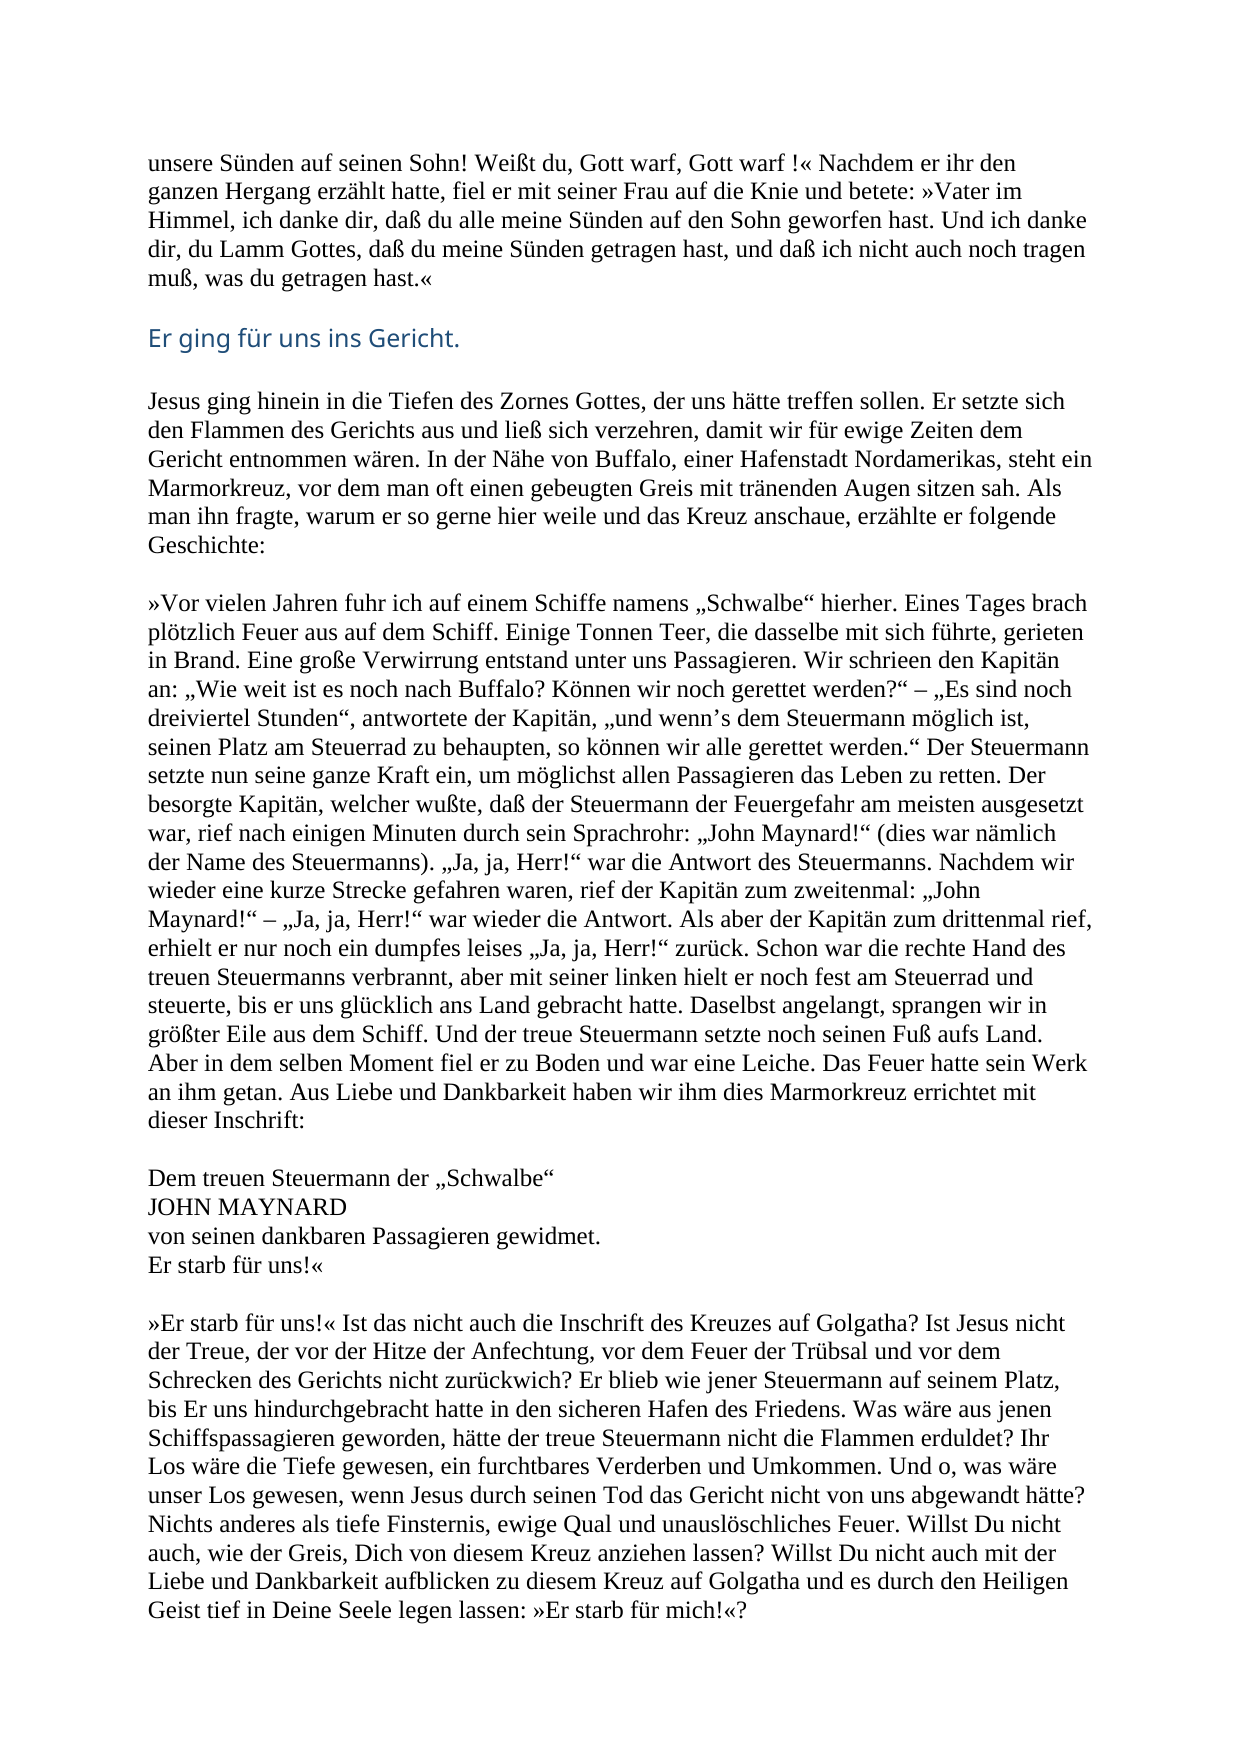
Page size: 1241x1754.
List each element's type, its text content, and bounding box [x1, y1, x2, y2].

text »Vor vielen Jahren fuhr ich auf einem Schiffe namens „Schwalbe“ hierher. Eines Tages brach plötzlich Feuer aus auf dem Schiff. Einige Tonnen Teer, die dasselbe mit sich führte, gerieten in Brand. Eine große Verwirrung entstand unter uns Passagieren. Wir schrieen den Kapitän an: „Wie weit ist es noch nach Buffalo? Können wir noch gerettet werden?“ – „Es sind noch dreiviertel Stunden“, antwortete der Kapitän, „und wenn’s dem Steuermann möglich ist, seinen Platz am Steuerrad zu behaupten, so können wir alle gerettet werden.“ Der Steuermann setzte nun seine ganze Kraft ein, um möglichst allen Passagieren das Leben zu retten. Der besorgte Kapitän, welcher wußte, daß der Steuermann der Feuergefahr am meisten ausgesetzt war, rief nach einigen Minuten durch sein Sprachrohr: „John Maynard!“ (dies war nämlich der Name des Steuermanns). „Ja, ja, Herr!“ war die Antwort des Steuermanns. Nachdem wir wieder eine kurze Strecke gefahren waren, rief der Kapitän zum zweitenmal: „John Maynard!“ – „Ja, ja, Herr!“ war wieder die Antwort. Als aber der Kapitän zum drittenmal rief, erhielt er nur noch ein dumpfes leises „Ja, ja, Herr!“ zurück. Schon war die rechte Hand des treuen Steuermanns verbrannt, aber mit seiner linken hielt er noch fest am Steuerrad und steuerte, bis er uns glücklich ans Land gebracht hatte. Daselbst angelangt, sprangen wir in größter Eile aus dem Schiff. Und der treue Steuermann setzte noch seinen Fuß aufs Land. Aber in dem selben Moment fiel er zu Boden und war eine Leiche. Das Feuer hatte sein Werk an ihm getan. Aus Liebe und Dankbarkeit haben wir ihm dies Marmorkreuz errichtet mit dieser Inschrift: [148, 588, 1093, 1134]
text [148, 148, 1093, 291]
text »Er starb für uns!« Ist das nicht auch die Inschrift des Kreuzes auf Golgatha? Ist Jesus nicht der Treue, der vor der Hitze der Anfechtung, vor dem Feuer der Trübsal und vor dem Schrecken des Gerichts nicht zurückwich? Er blieb wie jener Steuermann auf seinem Platz, bis Er uns hindurchgebracht hatte in den sicheren Hafen des Friedens. Was wäre aus jenen Schiffspassagieren geworden, hätte der treue Steuermann nicht die Flammen erduldet? Ihr Los wäre die Tiefe gewesen, ein furchtbares Verderben und Umkommen. Und o, was wäre unser Los gewesen, wenn Jesus durch seinen Tod das Gericht nicht von uns abgewandt hätte? Nichts anderes als tiefe Finsternis, ewige Qual und unauslöschliches Feuer. Willst Du nicht auch, wie der Greis, Dich von diesem Kreuz anziehen lassen? Willst Du nicht auch mit der Liebe und Dankbarkeit aufblicken zu diesem Kreuz auf Golgatha und es durch den Heiligen Geist tief in Deine Seele legen lassen: »Er starb für mich!«? [148, 1308, 1093, 1624]
text Jesus ging hinein in die Tiefen des Zornes Gottes, der uns hätte treffen sollen. Er setzte sich den Flammen des Gerichts aus und ließ sich verzehren, damit wir für ewige Zeiten dem Gericht entnommen wären. In der Nähe von Buffalo, einer Hafenstadt Nordamerikas, steht ein Marmorkreuz, vor dem man oft einen gebeugten Greis mit tränenden Augen sitzen sah. Als man ihn fragte, warum er so gerne hier weile und das Kreuz anschaue, erzählte er folgende Geschichte: [148, 386, 1093, 559]
subtitle Er ging für uns ins Gericht. [148, 321, 1093, 354]
text Dem treuen Steuermann der „Schwalbe“ JOHN MAYNARD von seinen dankbaren Passagieren gewidmet. Er starb für uns!« [148, 1163, 1093, 1278]
